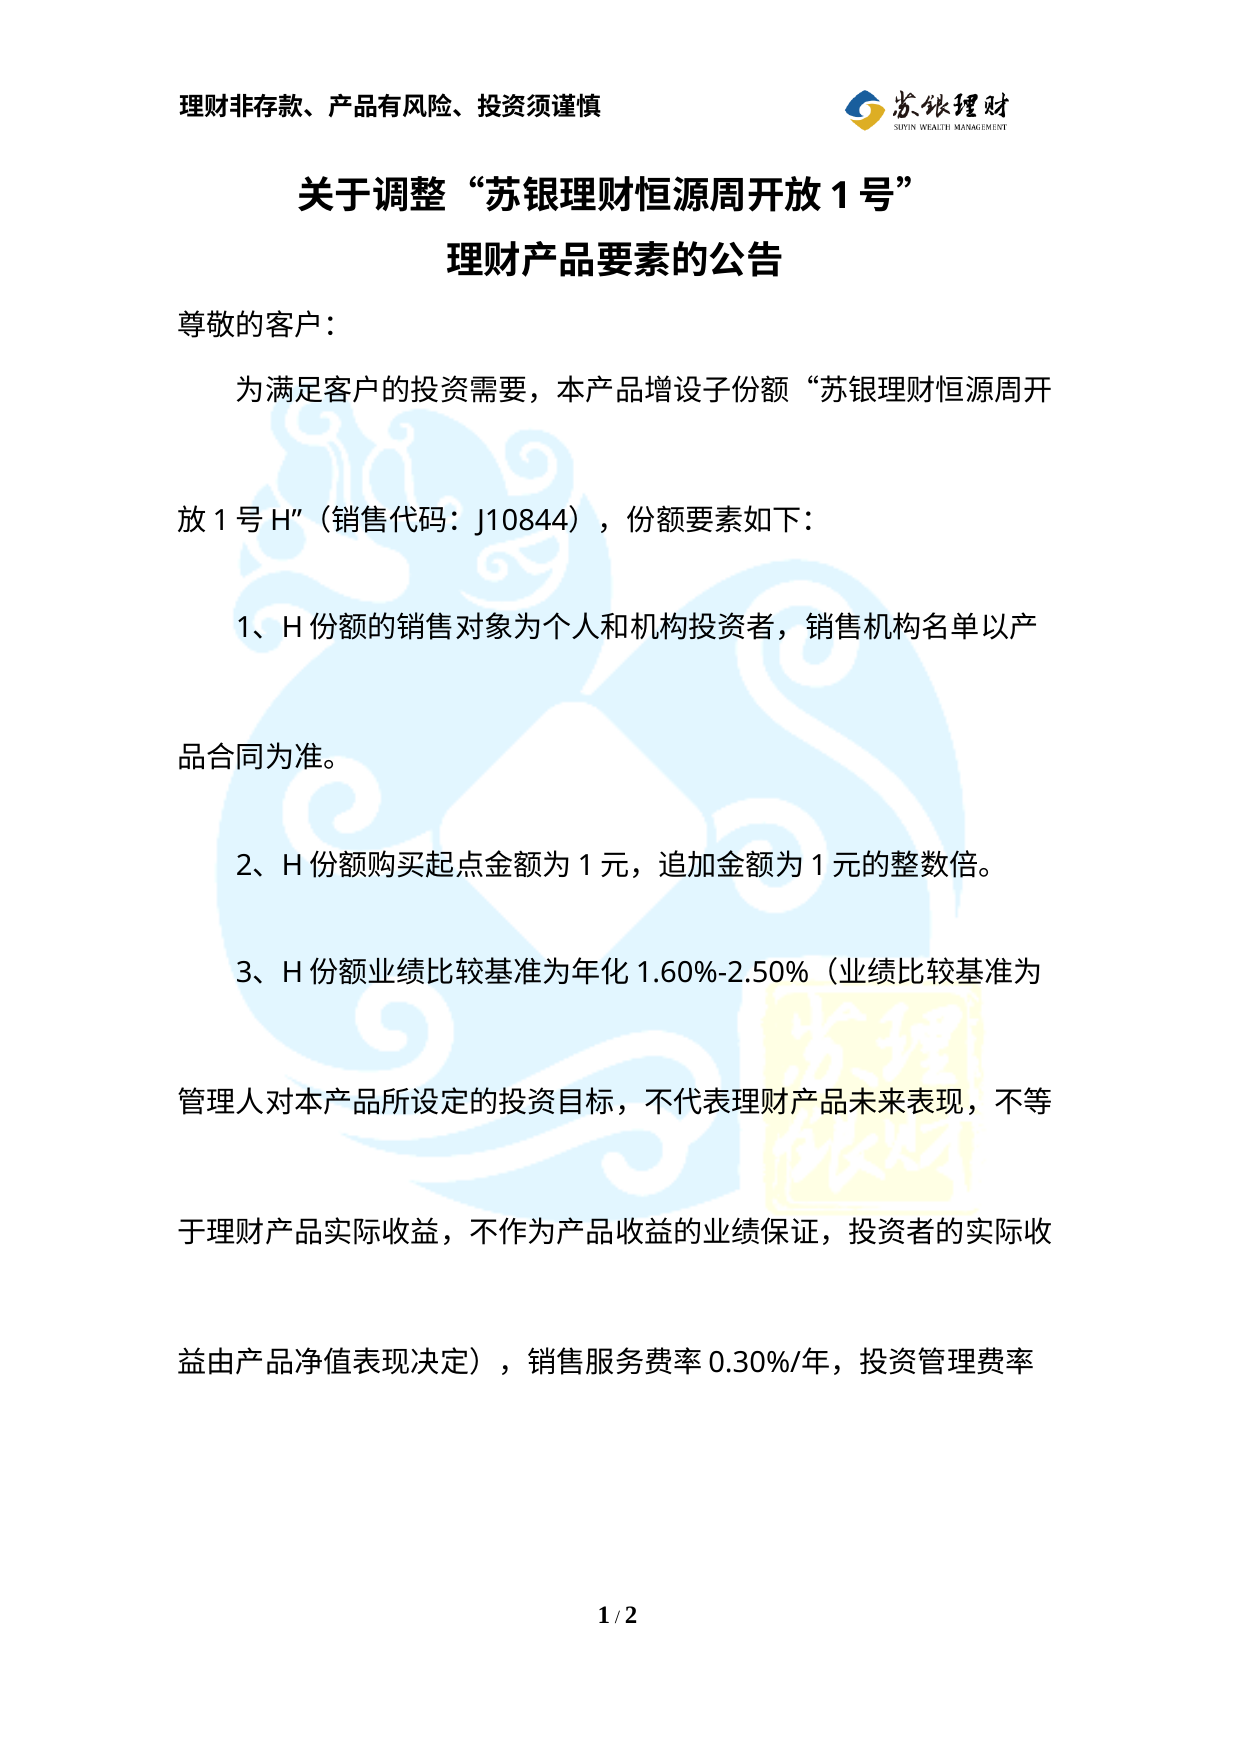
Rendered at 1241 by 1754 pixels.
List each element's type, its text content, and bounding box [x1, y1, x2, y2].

text 理财产品要素的公告 [177, 225, 1053, 290]
text 关于调整“苏银理财恒源周开放1号” [177, 160, 1053, 225]
text 尊敬的客户： [177, 290, 1053, 355]
text 2、H份额购买起点金额为1元，追加金额为1元的整数倍。 [177, 830, 1053, 895]
text 1、H份额的销售对象为个人和机构投资者，销售机构名单以产品合同为准。 [177, 592, 1053, 787]
text 为满足客户的投资需要，本产品增设子份额“苏银理财恒源周开放1号H”（销售代码：J10844），份额要素如下： [177, 355, 1053, 550]
picture [820, 73, 1039, 143]
